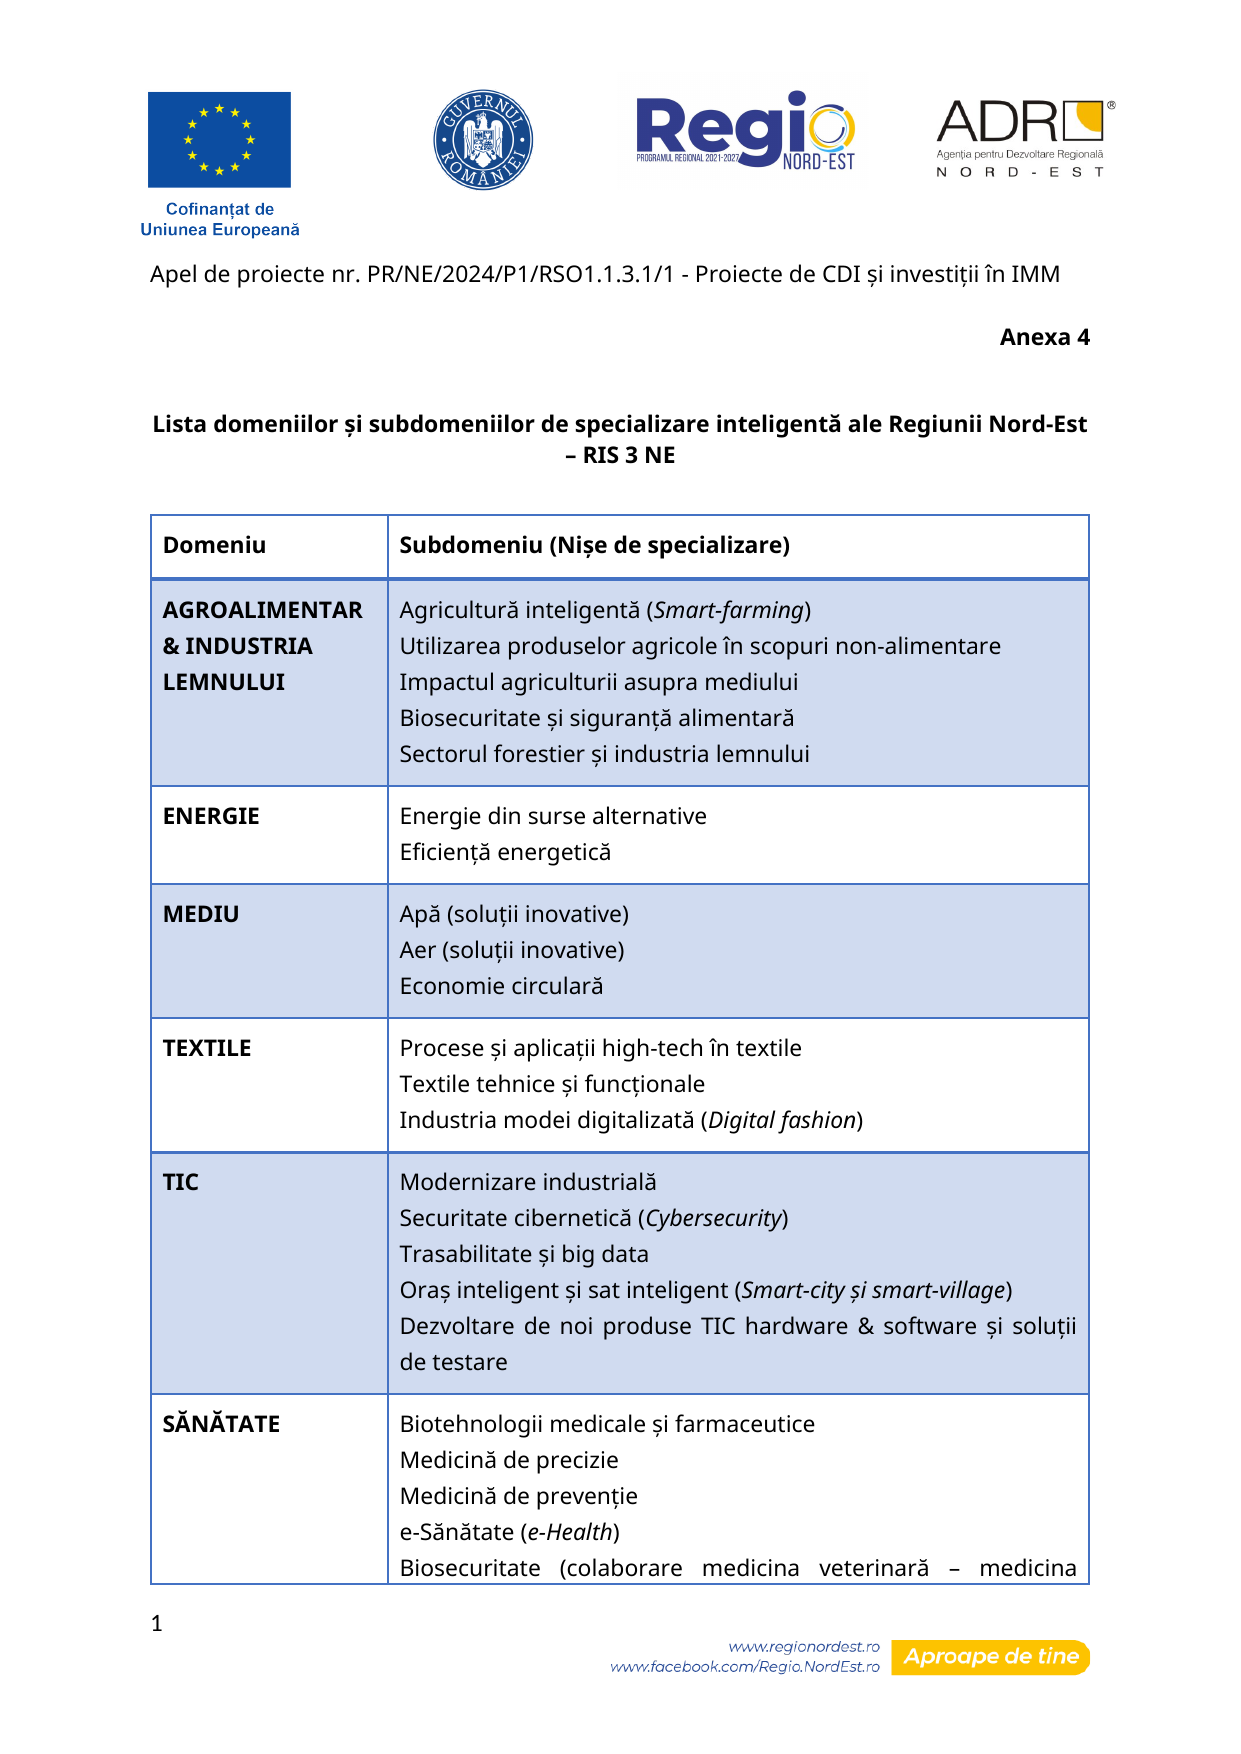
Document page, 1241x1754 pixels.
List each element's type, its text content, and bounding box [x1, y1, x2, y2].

table_cell SĂNĂTATE [152, 1395, 387, 1583]
table_cell TEXTILE [152, 1019, 387, 1151]
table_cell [389, 1395, 1088, 1583]
table_header Domeniu [152, 516, 387, 577]
table_cell Modernizare industrială Securitate cibernetică (Cybersecurity) Trasabilitate și big data Oraș inteligent și sat inteligent (Smart-city și smart-village) Dezvoltare de noi produse TIC hardware & software și soluții de testare [389, 1154, 1088, 1393]
text Lista domeniilor și subdomeniilor de specializare inteligentă ale Regiunii Nord-Est – RIS 3 NE [150, 408, 1090, 471]
picture [936, 100, 1116, 177]
table_cell Procese și aplicații high-tech în textile Textile tehnice și funcționale Industria modei digitalizată (Digital fashion) [389, 1019, 1088, 1151]
table_cell ENERGIE [152, 787, 387, 883]
picture [150, 1637, 1091, 1678]
text Apel de proiecte nr. PR/NE/2024/P1/RSO1.1.3.1/1 - Proiecte de CDI și investiții în IMM [150, 258, 1095, 289]
picture [432, 89, 534, 191]
picture [616, 72, 869, 190]
table_cell TIC [152, 1154, 387, 1393]
table_cell MEDIU [152, 885, 387, 1017]
table_cell Energie din surse alternative Eficiență energetică [389, 787, 1088, 883]
text Anexa 4 [150, 321, 1090, 352]
table_cell AGROALIMENTAR & INDUSTRIA LEMNULUI [152, 581, 387, 785]
table_cell Apă (soluții inovative) Aer (soluții inovative) Economie circulară [389, 885, 1088, 1017]
picture [131, 75, 308, 254]
table_cell Agricultură inteligentă (Smart-farming) Utilizarea produselor agricole în scopuri non-alimentare Impactul agriculturii asupra mediului Biosecuritate și siguranță alimentară Sectorul forestier și industria lemnului [389, 581, 1088, 785]
table_header Subdomeniu (Nișe de specializare) [389, 516, 1088, 577]
